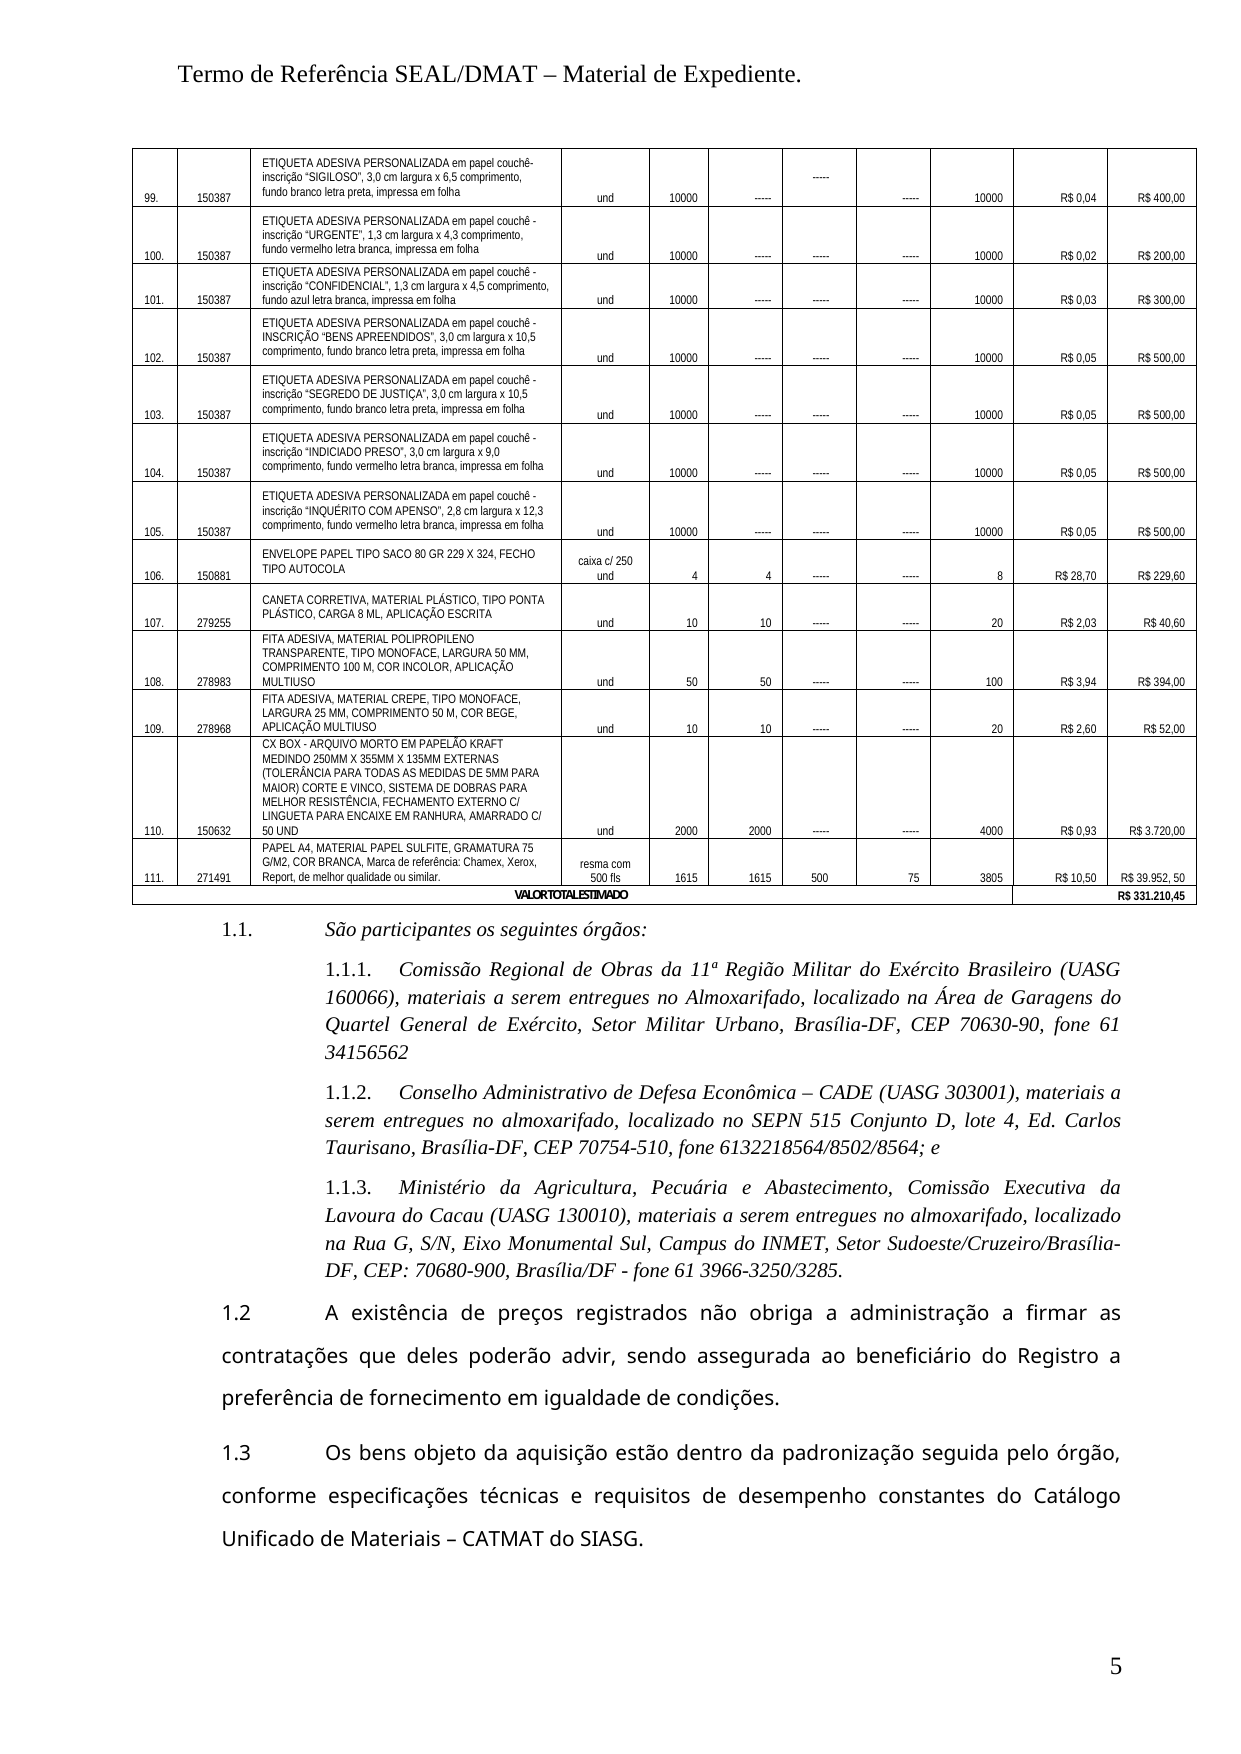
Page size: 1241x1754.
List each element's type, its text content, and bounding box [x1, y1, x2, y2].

table_cell 10 [650, 584, 708, 630]
table_cell [133, 631, 177, 689]
table_cell und [562, 366, 649, 422]
table_cell R$ 200,00 [1108, 207, 1196, 263]
table_cell R$ 0,05 [1014, 424, 1107, 481]
table_cell R$ 3.720,00 [1108, 737, 1196, 838]
table_cell ----- [783, 149, 856, 206]
table_cell ----- [783, 264, 856, 307]
table_cell ----- [709, 482, 782, 539]
table_cell ----- [857, 540, 930, 583]
table_cell 20 [931, 584, 1013, 630]
table_cell ----- [857, 690, 930, 736]
table_cell und [562, 149, 649, 206]
list Conselho Administrativo de Defesa Econômica – CADE (UASG 303001), materiais a serem entregues no almoxarifado, localizado no SEPN 515 Conjunto D, lote 4, Ed. Carlos Taurisano, Brasília-DF, CEP 70754-510, fone 6132218564/8502/8564; e [325, 1080, 1122, 1159]
table_cell und [562, 737, 649, 838]
table_cell [133, 690, 177, 736]
table_cell 10000 [931, 309, 1013, 365]
table_cell R$ 300,00 [1108, 264, 1196, 307]
table_cell 10 [709, 690, 782, 736]
table_cell ETIQUETA ADESIVA PERSONALIZADA em papel couchê - inscrição “URGENTE”, 1,3 cm largura x 4,3 comprimento, fundo vermelho letra branca, impressa em folha [251, 207, 561, 263]
list Comissão Regional de Obras da 11ª Região Militar do Exército Brasileiro (UASG 160066), materiais a serem entregues no Almoxarifado, localizado na Área de Garagens do Quartel General de Exército, Setor Militar Urbano, Brasília-DF, CEP 70630-90, fone 61 34156562 [325, 957, 1122, 1064]
table_cell R$ 0,02 [1014, 207, 1107, 263]
table_cell 10000 [931, 264, 1013, 307]
table_cell 10000 [650, 309, 708, 365]
table_cell 278968 [178, 690, 250, 736]
table_cell und [562, 309, 649, 365]
table_cell ----- [783, 540, 856, 583]
table_cell caixa c/ 250 und [562, 540, 649, 583]
table_cell [133, 540, 177, 583]
table_cell 150387 [178, 424, 250, 481]
table_cell ----- [783, 309, 856, 365]
table_cell R$ 500,00 [1108, 482, 1196, 539]
table_cell R$ 400,00 [1108, 149, 1196, 206]
table_cell ----- [709, 149, 782, 206]
table_cell R$ 0,05 [1014, 482, 1107, 539]
table_cell [133, 482, 177, 539]
table_cell und [562, 690, 649, 736]
table_cell [133, 366, 177, 422]
table_cell 150387 [178, 149, 250, 206]
table_cell 10000 [650, 207, 708, 263]
table_cell ----- [857, 482, 930, 539]
table_cell 500 [783, 839, 856, 885]
table_cell CANETA CORRETIVA, MATERIAL PLÁSTICO, TIPO PONTA PLÁSTICO, CARGA 8 ML, APLICAÇÃO ESCRITA [251, 584, 561, 630]
table_cell ----- [709, 207, 782, 263]
table_cell 150387 [178, 366, 250, 422]
table_cell R$ 40,60 [1108, 584, 1196, 630]
table_cell 279255 [178, 584, 250, 630]
table_cell FITA ADESIVA, MATERIAL CREPE, TIPO MONOFACE, LARGURA 25 MM, COMPRIMENTO 50 M, COR BEGE, APLICAÇÃO MULTIUSO [251, 690, 561, 736]
table_cell [133, 309, 177, 365]
list São participantes os seguintes órgãos: [221, 917, 1122, 941]
table_cell ----- [783, 690, 856, 736]
table_cell 150387 [178, 207, 250, 263]
table_cell [133, 737, 177, 838]
table_cell PAPEL A4, MATERIAL PAPEL SULFITE, GRAMATURA 75 G/M2, COR BRANCA, Marca de referência: Chamex, Xerox, Report, de melhor qualidade ou similar. [251, 839, 561, 885]
table_cell ETIQUETA ADESIVA PERSONALIZADA em papel couchê - inscrição “SEGREDO DE JUSTIÇA”, 3,0 cm largura x 10,5 comprimento, fundo branco letra preta, impressa em folha [251, 366, 561, 422]
table_cell R$ 0,04 [1014, 149, 1107, 206]
table_cell ----- [709, 424, 782, 481]
table_cell R$ 39.952, 50 [1108, 839, 1196, 885]
table_cell 20 [931, 690, 1013, 736]
table_cell 271491 [178, 839, 250, 885]
table_cell ----- [857, 309, 930, 365]
table_cell 10000 [650, 149, 708, 206]
table_cell R$ 331.210,45 [1013, 886, 1196, 903]
table_cell ----- [783, 584, 856, 630]
table_cell 1615 [709, 839, 782, 885]
table_cell ETIQUETA ADESIVA PERSONALIZADA em papel couchê - INSCRIÇÃO “BENS APREENDIDOS”, 3,0 cm largura x 10,5 comprimento, fundo branco letra preta, impressa em folha [251, 309, 561, 365]
table_cell R$ 500,00 [1108, 366, 1196, 422]
table_cell [133, 207, 177, 263]
table_cell [133, 264, 177, 307]
table_cell 8 [931, 540, 1013, 583]
table_cell 10000 [931, 424, 1013, 481]
table_cell ETIQUETA ADESIVA PERSONALIZADA em papel couchê - inscrição “CONFIDENCIAL”, 1,3 cm largura x 4,5 comprimento, fundo azul letra branca, impressa em folha [251, 264, 561, 307]
table_cell und [562, 424, 649, 481]
table_cell R$ 3,94 [1014, 631, 1107, 689]
table_cell CX BOX - ARQUIVO MORTO EM PAPELÃO KRAFT MEDINDO 250MM X 355MM X 135MM EXTERNAS (TOLERÂNCIA PARA TODAS AS MEDIDAS DE 5MM PARA MAIOR) CORTE E VINCO, SISTEMA DE DOBRAS PARA MELHOR RESISTÊNCIA, FECHAMENTO EXTERNO C/ LINGUETA PARA ENCAIXE EM RANHURA, AMARRADO C/ 50 UND [251, 737, 561, 838]
table_cell ETIQUETA ADESIVA PERSONALIZADA em papel couchê - inscrição “INQUÉRITO COM APENSO”, 2,8 cm largura x 12,3 comprimento, fundo vermelho letra branca, impressa em folha [251, 482, 561, 539]
table_cell 2000 [650, 737, 708, 838]
table_cell R$ 394,00 [1108, 631, 1196, 689]
table_cell R$ 28,70 [1014, 540, 1107, 583]
table_cell und [562, 482, 649, 539]
table_cell 3805 [931, 839, 1013, 885]
table_cell ETIQUETA ADESIVA PERSONALIZADA em papel couchê - inscrição “INDICIADO PRESO”, 3,0 cm largura x 9,0 comprimento, fundo vermelho letra branca, impressa em folha [251, 424, 561, 481]
table_cell 100 [931, 631, 1013, 689]
table_cell 4000 [931, 737, 1013, 838]
table_cell ----- [783, 482, 856, 539]
table_cell 2000 [709, 737, 782, 838]
table_cell 10 [650, 690, 708, 736]
table_cell R$ 10,50 [1014, 839, 1107, 885]
table_cell 50 [709, 631, 782, 689]
table_cell ----- [783, 631, 856, 689]
table_cell ----- [857, 207, 930, 263]
table_cell ----- [783, 424, 856, 481]
list Ministério da Agricultura, Pecuária e Abastecimento, Comissão Executiva da Lavoura do Cacau (UASG 130010), materiais a serem entregues no almoxarifado, localizado na Rua G, S/N, Eixo Monumental Sul, Campus do INMET, Setor Sudoeste/Cruzeiro/Brasília-DF, CEP: 70680-900, Brasília/DF - fone 61 3966-3250/3285. [325, 1175, 1122, 1282]
table_cell ----- [783, 737, 856, 838]
table_cell 10000 [650, 424, 708, 481]
table_cell ----- [857, 737, 930, 838]
table_cell ----- [709, 264, 782, 307]
list Os bens objeto da aquisição estão dentro da padronização seguida pelo órgão, conforme especificações técnicas e requisitos de desempenho constantes do Catálogo Unificado de Materiais – CATMAT do SIASG. [221, 1438, 1122, 1552]
table_cell R$ 0,03 [1014, 264, 1107, 307]
table_cell und [562, 584, 649, 630]
table_cell resma com 500 fls [562, 839, 649, 885]
table_cell und [562, 264, 649, 307]
table_cell R$ 2,03 [1014, 584, 1107, 630]
table_cell 50 [650, 631, 708, 689]
table_cell ----- [709, 366, 782, 422]
table_cell R$ 0,93 [1014, 737, 1107, 838]
list A existência de preços registrados não obriga a administração a firmar as contratações que deles poderão advir, sendo assegurada ao beneficiário do Registro a preferência de fornecimento em igualdade de condições. [221, 1298, 1122, 1412]
table_cell ----- [709, 309, 782, 365]
table_cell ----- [857, 264, 930, 307]
table_cell 10000 [650, 366, 708, 422]
table_cell 10000 [931, 482, 1013, 539]
table_cell 278983 [178, 631, 250, 689]
table_cell 150387 [178, 482, 250, 539]
table_cell und [562, 207, 649, 263]
table_cell [133, 839, 177, 885]
table_cell 75 [857, 839, 930, 885]
table_cell ----- [783, 207, 856, 263]
table_cell 4 [650, 540, 708, 583]
table_cell 4 [709, 540, 782, 583]
table_cell 150881 [178, 540, 250, 583]
table_cell ----- [857, 631, 930, 689]
table_cell R$ 0,05 [1014, 309, 1107, 365]
table_cell R$ 52,00 [1108, 690, 1196, 736]
table_cell 10000 [931, 207, 1013, 263]
table_cell 150387 [178, 309, 250, 365]
table_cell R$ 0,05 [1014, 366, 1107, 422]
table_cell 10000 [931, 149, 1013, 206]
table_cell ENVELOPE PAPEL TIPO SACO 80 GR 229 X 324, FECHO TIPO AUTOCOLA [251, 540, 561, 583]
table_cell VALOR TOTAL ESTIMADO [133, 886, 1012, 903]
table_cell [133, 584, 177, 630]
table_cell 150632 [178, 737, 250, 838]
table_cell 1615 [650, 839, 708, 885]
table_cell R$ 229,60 [1108, 540, 1196, 583]
table_cell [133, 424, 177, 481]
table_cell 10000 [931, 366, 1013, 422]
table_cell R$ 500,00 [1108, 309, 1196, 365]
table_cell R$ 500,00 [1108, 424, 1196, 481]
table_cell ----- [783, 366, 856, 422]
table_cell [133, 149, 177, 206]
table_cell FITA ADESIVA, MATERIAL POLIPROPILENO TRANSPARENTE, TIPO MONOFACE, LARGURA 50 MM, COMPRIMENTO 100 M, COR INCOLOR, APLICAÇÃO MULTIUSO [251, 631, 561, 689]
table_cell R$ 2,60 [1014, 690, 1107, 736]
table_cell 10000 [650, 264, 708, 307]
table_cell ----- [857, 366, 930, 422]
table_cell ----- [857, 149, 930, 206]
table_cell ETIQUETA ADESIVA PERSONALIZADA em papel couchê- inscrição “SIGILOSO”, 3,0 cm largura x 6,5 comprimento, fundo branco letra preta, impressa em folha [251, 149, 561, 206]
table_cell 10000 [650, 482, 708, 539]
table_cell ----- [857, 424, 930, 481]
table_cell ----- [857, 584, 930, 630]
table_cell 10 [709, 584, 782, 630]
table_cell 150387 [178, 264, 250, 307]
table_cell und [562, 631, 649, 689]
